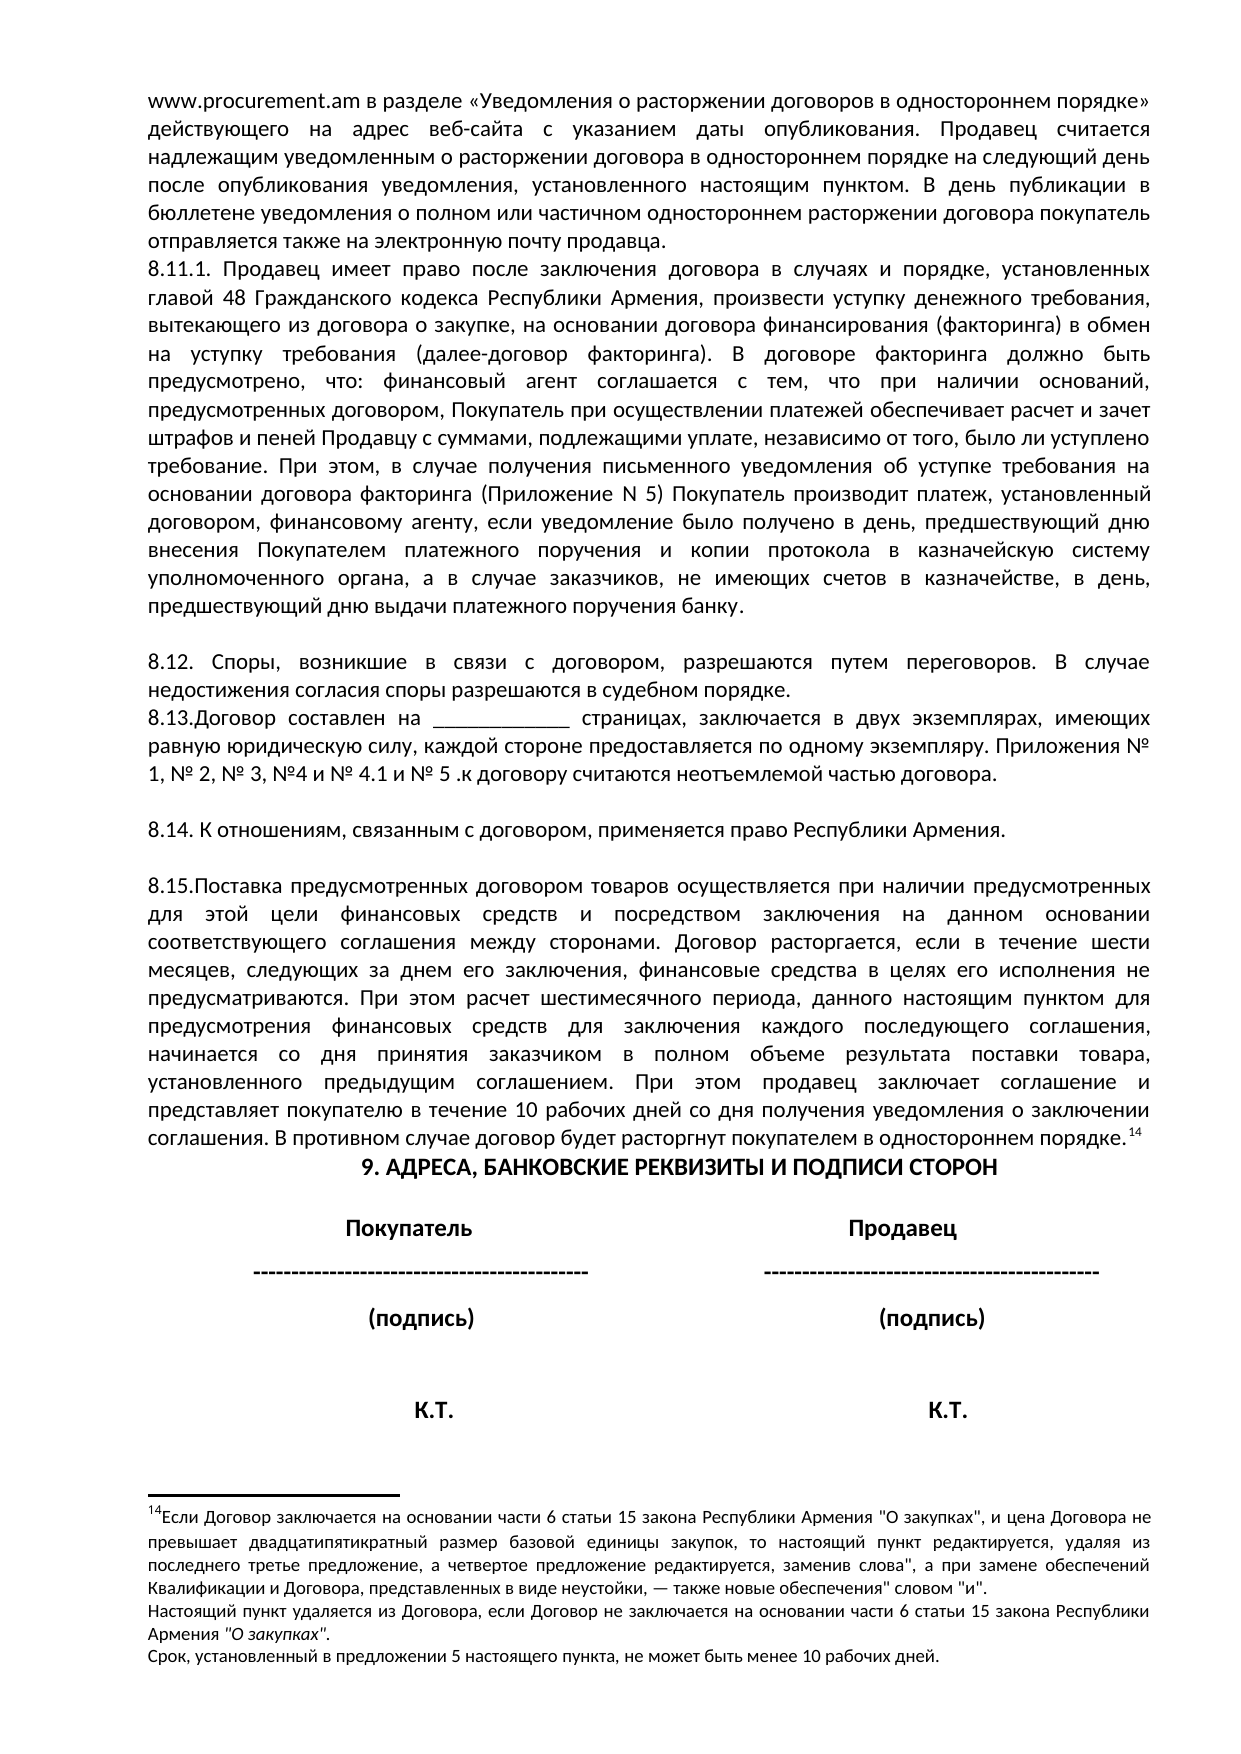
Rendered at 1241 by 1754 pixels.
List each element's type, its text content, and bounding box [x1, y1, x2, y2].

table_header Покупатель [136, 1212, 647, 1256]
table_header Продавец [647, 1212, 1158, 1256]
text 8.11.1. Продавец имеет право после заключения договора в случаях и порядке, установленных главой 48 Гражданского кодекса Республики Армения, произвести уступку денежного требования, вытекающего из договора о закупке, на основании договора финансирования (факторинга) в обмен на уступку требования (далее-договор факторинга). В договоре факторинга должно быть предусмотрено, что: финансовый агент соглашается с тем, что при наличии оснований, предусмотренных договором, Покупатель при осуществлении платежей обеспечивает расчет и зачет штрафов и пеней Продавцу с суммами, подлежащими уплате, независимо от того, было ли уступлено требование. При этом, в случае получения письменного уведомления об уступке требования на основании договора факторинга (Приложение N 5) Покупатель производит платеж, установленный договором, финансовому агенту, если уведомление было получено в день, предшествующий дню внесения Покупателем платежного поручения и копии протокола в казначейскую систему уполномоченного органа, а в случае заказчиков, не имеющих счетов в казначействе, в день, предшествующий дню выдачи платежного поручения банку. [148, 254, 1152, 619]
text 8.15.Поставка предусмотренных договором товаров осуществляется при наличии предусмотренных для этой цели финансовых средств и посредством заключения на данном основании соответствующего соглашения между сторонами. Договор расторгается, если в течение шести месяцев, следующих за днем его заключения, финансовые средства в целях его исполнения не предусматриваются. При этом расчет шестимесячного периода, данного настоящим пунктом для предусмотрения финансовых средств для заключения каждого последующего соглашения, начинается со дня принятия заказчиком в полном объеме результата поставки товара, установленного предыдущим соглашением. При этом продавец заключает соглашение и представляет покупателю в течение 10 рабочих дней со дня получения уведомления о заключении соглашения. В противном случае договор будет расторгнут покупателем в одностороннем порядке. [148, 871, 1152, 1151]
table_cell -------------------------------------------- (подпись) [647, 1256, 1158, 1363]
table_header К.Т. [662, 1394, 1176, 1439]
text 9. АДРЕСА, БАНКОВСКИЕ РЕКВИЗИТЫ И ПОДПИСИ СТОРОН [148, 1151, 1152, 1182]
text 8.12. Споры, возникшие в связи с договором, разрешаются путем переговоров. В случае недостижения согласия споры разрешаются в судебном порядке. [148, 647, 1152, 703]
table_cell -------------------------------------------- (подпись) [136, 1256, 647, 1363]
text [148, 86, 1152, 254]
table_header К.Т. [148, 1394, 662, 1439]
text 8.13.Договор составлен на ____________ страницах, заключается в двух экземплярах, имеющих равную юридическую силу, каждой стороне предоставляется по одному экземпляру. Приложения № 1, № 2, № 3, №4 и № 4.1 и № 5 .к договору считаются неотъемлемой частью договора. [148, 703, 1152, 787]
text 8.14. К отношениям, связанным с договором, применяется право Республики Армения. [148, 815, 1152, 843]
